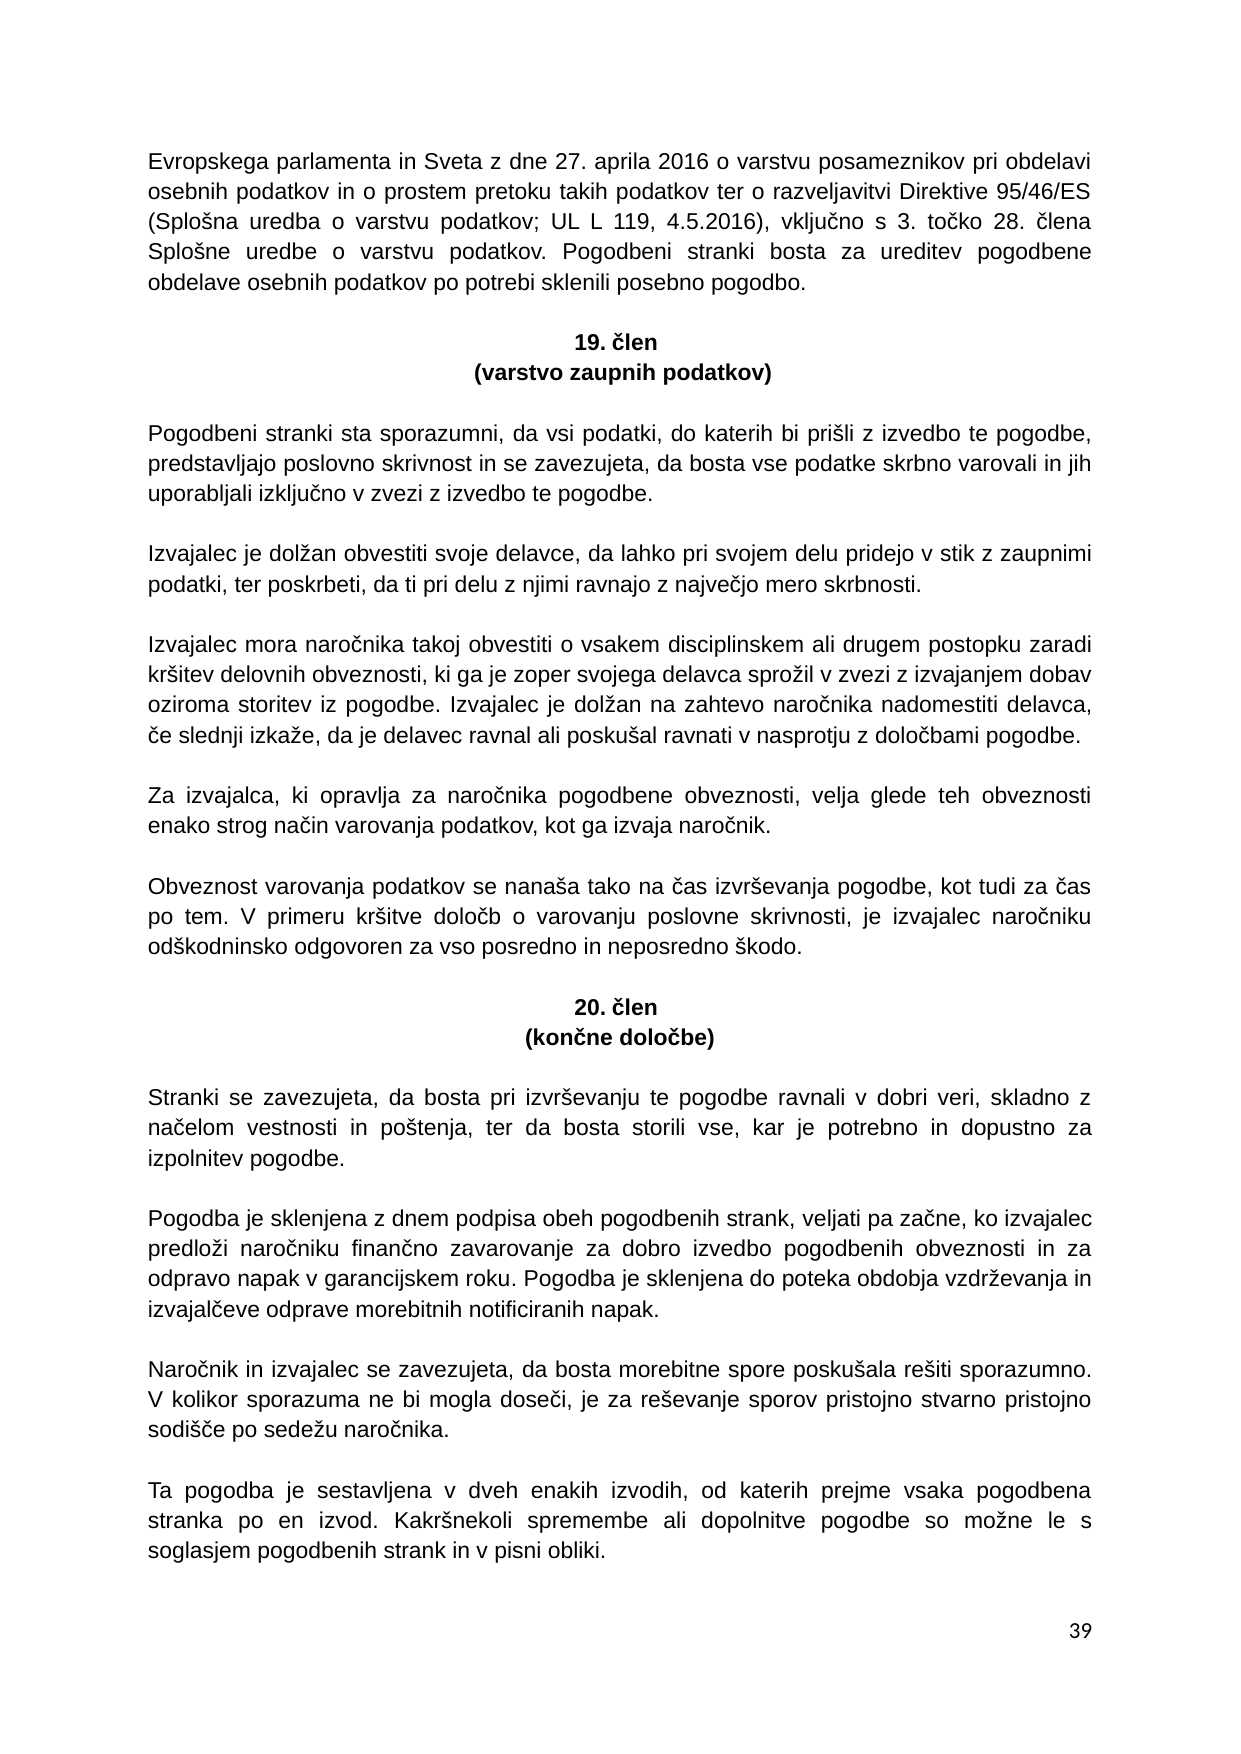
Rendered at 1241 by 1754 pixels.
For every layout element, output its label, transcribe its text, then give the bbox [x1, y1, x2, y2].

text Izvajalec mora naročnika takoj obvestiti o vsakem disciplinskem ali drugem postopku zaradi kršitev delovnih obveznosti, ki ga je zoper svojega delavca sprožil v zvezi z izvajanjem dobav oziroma storitev iz pogodbe. Izvajalec je dolžan na zahtevo naročnika nadomestiti delavca, če slednji izkaže, da je delavec ravnal ali poskušal ravnati v nasprotju z določbami pogodbe. [148, 631, 1092, 748]
list člen [140, 329, 1092, 355]
text Izvajalec je dolžan obvestiti svoje delavce, da lahko pri svojem delu pridejo v stik z zaupnimi podatki, ter poskrbeti, da ti pri delu z njimi ravnajo z največjo mero skrbnosti. [148, 540, 1092, 597]
text Naročnik in izvajalec se zavezujeta, da bosta morebitne spore poskušala rešiti sporazumno. V kolikor sporazuma ne bi mogla doseči, je za reševanje sporov pristojno stvarno pristojno sodišče po sedežu naročnika. [148, 1356, 1092, 1443]
text Ta pogodba je sestavljena v dveh enakih izvodih, od katerih prejme vsaka pogodbena stranka po en izvod. Kakršnekoli spremembe ali dopolnitve pogodbe so možne le s soglasjem pogodbenih strank in v pisni obliki. [148, 1477, 1092, 1564]
text (varstvo zaupnih podatkov) [148, 359, 1092, 386]
text Obveznost varovanja podatkov se nanaša tako na čas izvrševanja pogodbe, kot tudi za čas po tem. V primeru kršitve določb o varovanju poslovne skrivnosti, je izvajalec naročniku odškodninsko odgovoren za vso posredno in neposredno škodo. [148, 873, 1092, 959]
text (končne določbe) [148, 1024, 1092, 1050]
list člen [140, 993, 1092, 1020]
text Pogodbeni stranki sta sporazumni, da vsi podatki, do katerih bi prišli z izvedbo te pogodbe, predstavljajo poslovno skrivnost in se zavezujeta, da bosta vse podatke skrbno varovali in jih uporabljali izključno v zvezi z izvedbo te pogodbe. [148, 419, 1092, 506]
text Za izvajalca, ki opravlja za naročnika pogodbene obveznosti, velja glede teh obveznosti enako strog način varovanja podatkov, kot ga izvaja naročnik. [148, 782, 1092, 839]
text Pogodba je sklenjena z dnem podpisa obeh pogodbenih strank, veljati pa začne, ko izvajalec predloži naročniku finančno zavarovanje za dobro izvedbo pogodbenih obveznosti in za odpravo napak v garancijskem roku. Pogodba je sklenjena do poteka obdobja vzdrževanja in izvajalčeve odprave morebitnih notificiranih napak. [148, 1205, 1092, 1322]
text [148, 148, 1092, 295]
text Stranki se zavezujeta, da bosta pri izvrševanju te pogodbe ravnali v dobri veri, skladno z načelom vestnosti in poštenja, ter da bosta storili vse, kar je potrebno in dopustno za izpolnitev pogodbe. [148, 1084, 1092, 1171]
